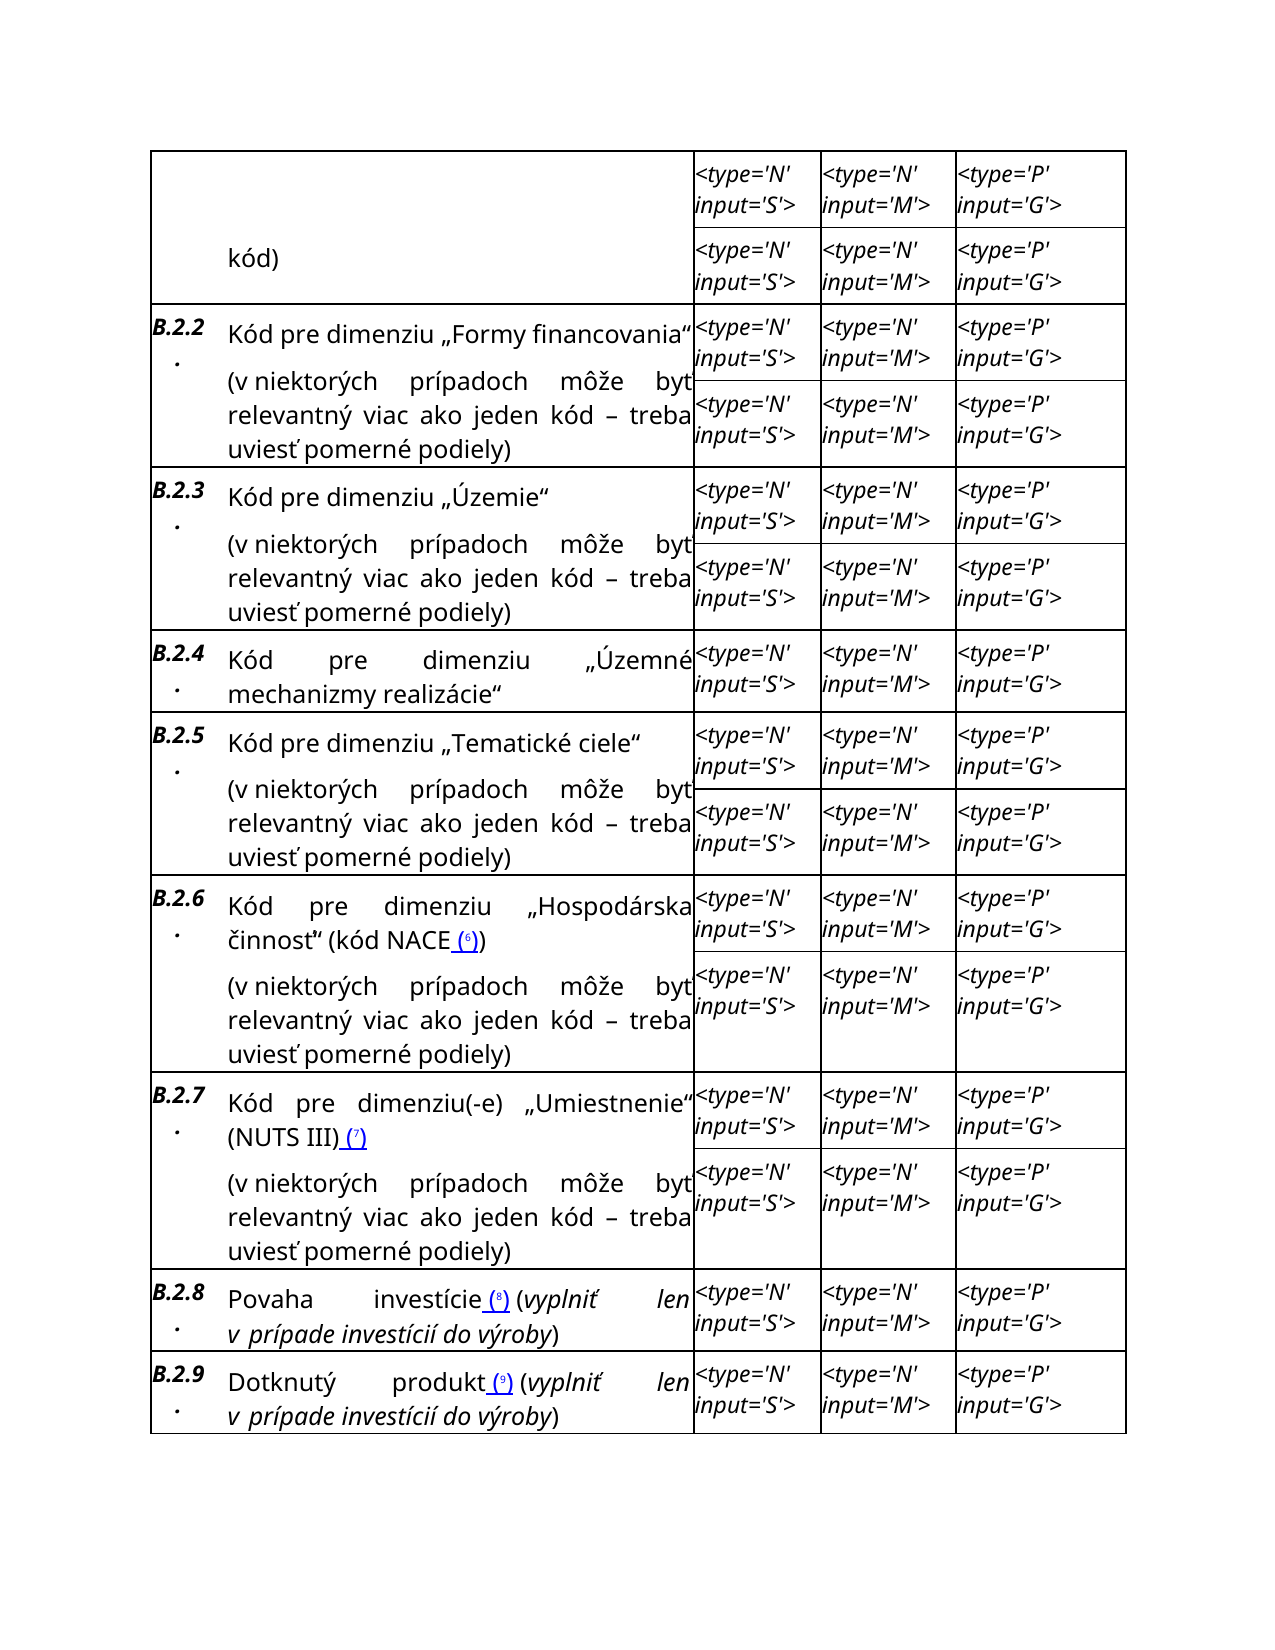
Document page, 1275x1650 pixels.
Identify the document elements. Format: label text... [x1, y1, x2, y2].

table_cell <type='N' input='S'> [695, 790, 820, 874]
table_cell [152, 713, 693, 874]
table_cell <type='P' input='G'> [957, 544, 1125, 629]
table_cell <type='P' input='G'> [957, 1149, 1125, 1268]
table_cell <type='N' input='M'> [822, 305, 955, 380]
table_cell <type='N' input='M'> [822, 1352, 955, 1433]
table_cell [152, 305, 693, 466]
table_cell <type='P' input='G'> [957, 631, 1125, 711]
table_cell <type='N' input='M'> [822, 790, 955, 874]
table_cell <type='N' input='M'> [822, 1073, 955, 1148]
table_cell <type='N' input='S'> [695, 631, 820, 711]
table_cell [695, 152, 820, 227]
table_cell <type='N' input='S'> [695, 1073, 820, 1148]
table_cell <type='N' input='S'> [695, 1352, 820, 1433]
table_cell <type='P' input='G'> [957, 1073, 1125, 1148]
table_cell <type='P' input='G'> [957, 952, 1125, 1071]
table_cell <type='P' input='G'> [957, 713, 1125, 788]
table_cell <type='P' input='G'> [957, 228, 1125, 303]
table_cell <type='P' input='G'> [957, 790, 1125, 874]
table_cell [152, 1073, 693, 1268]
table_cell <type='N' input='M'> [822, 876, 955, 951]
table_cell <type='N' input='M'> [822, 631, 955, 711]
table_cell <type='N' input='S'> [695, 713, 820, 788]
table_cell <type='N' input='S'> [695, 952, 820, 1071]
table_cell <type='P' input='G'> [957, 876, 1125, 951]
table_cell <type='P' input='G'> [957, 1270, 1125, 1350]
table_cell [152, 1270, 693, 1350]
table_cell [152, 468, 693, 629]
table_cell <type='N' input='S'> [695, 468, 820, 543]
table_cell [152, 876, 693, 1071]
table_cell <type='N' input='M'> [822, 544, 955, 629]
table_cell <type='N' input='S'> [695, 1270, 820, 1350]
table_cell [152, 1352, 693, 1433]
table_cell <type='N' input='S'> [695, 876, 820, 951]
table_cell <type='P' input='G'> [957, 1352, 1125, 1433]
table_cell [957, 152, 1125, 227]
table_cell <type='N' input='S'> [695, 381, 820, 466]
table_cell <type='N' input='M'> [822, 952, 955, 1071]
table_cell <type='N' input='S'> [695, 544, 820, 629]
table_cell <type='N' input='S'> [695, 228, 820, 303]
table_cell <type='P' input='G'> [957, 468, 1125, 543]
table_cell <type='N' input='M'> [822, 1270, 955, 1350]
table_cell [822, 152, 955, 227]
table_cell <type='N' input='M'> [822, 713, 955, 788]
table_cell <type='P' input='G'> [957, 381, 1125, 466]
table_cell <type='N' input='M'> [822, 381, 955, 466]
table_cell <type='N' input='S'> [695, 1149, 820, 1268]
table_cell <type='N' input='M'> [822, 228, 955, 303]
table_cell <type='N' input='S'> [695, 305, 820, 380]
table_cell [152, 631, 693, 711]
table_cell <type='P' input='G'> [957, 305, 1125, 380]
table_cell <type='N' input='M'> [822, 468, 955, 543]
table_cell <type='N' input='M'> [822, 1149, 955, 1268]
